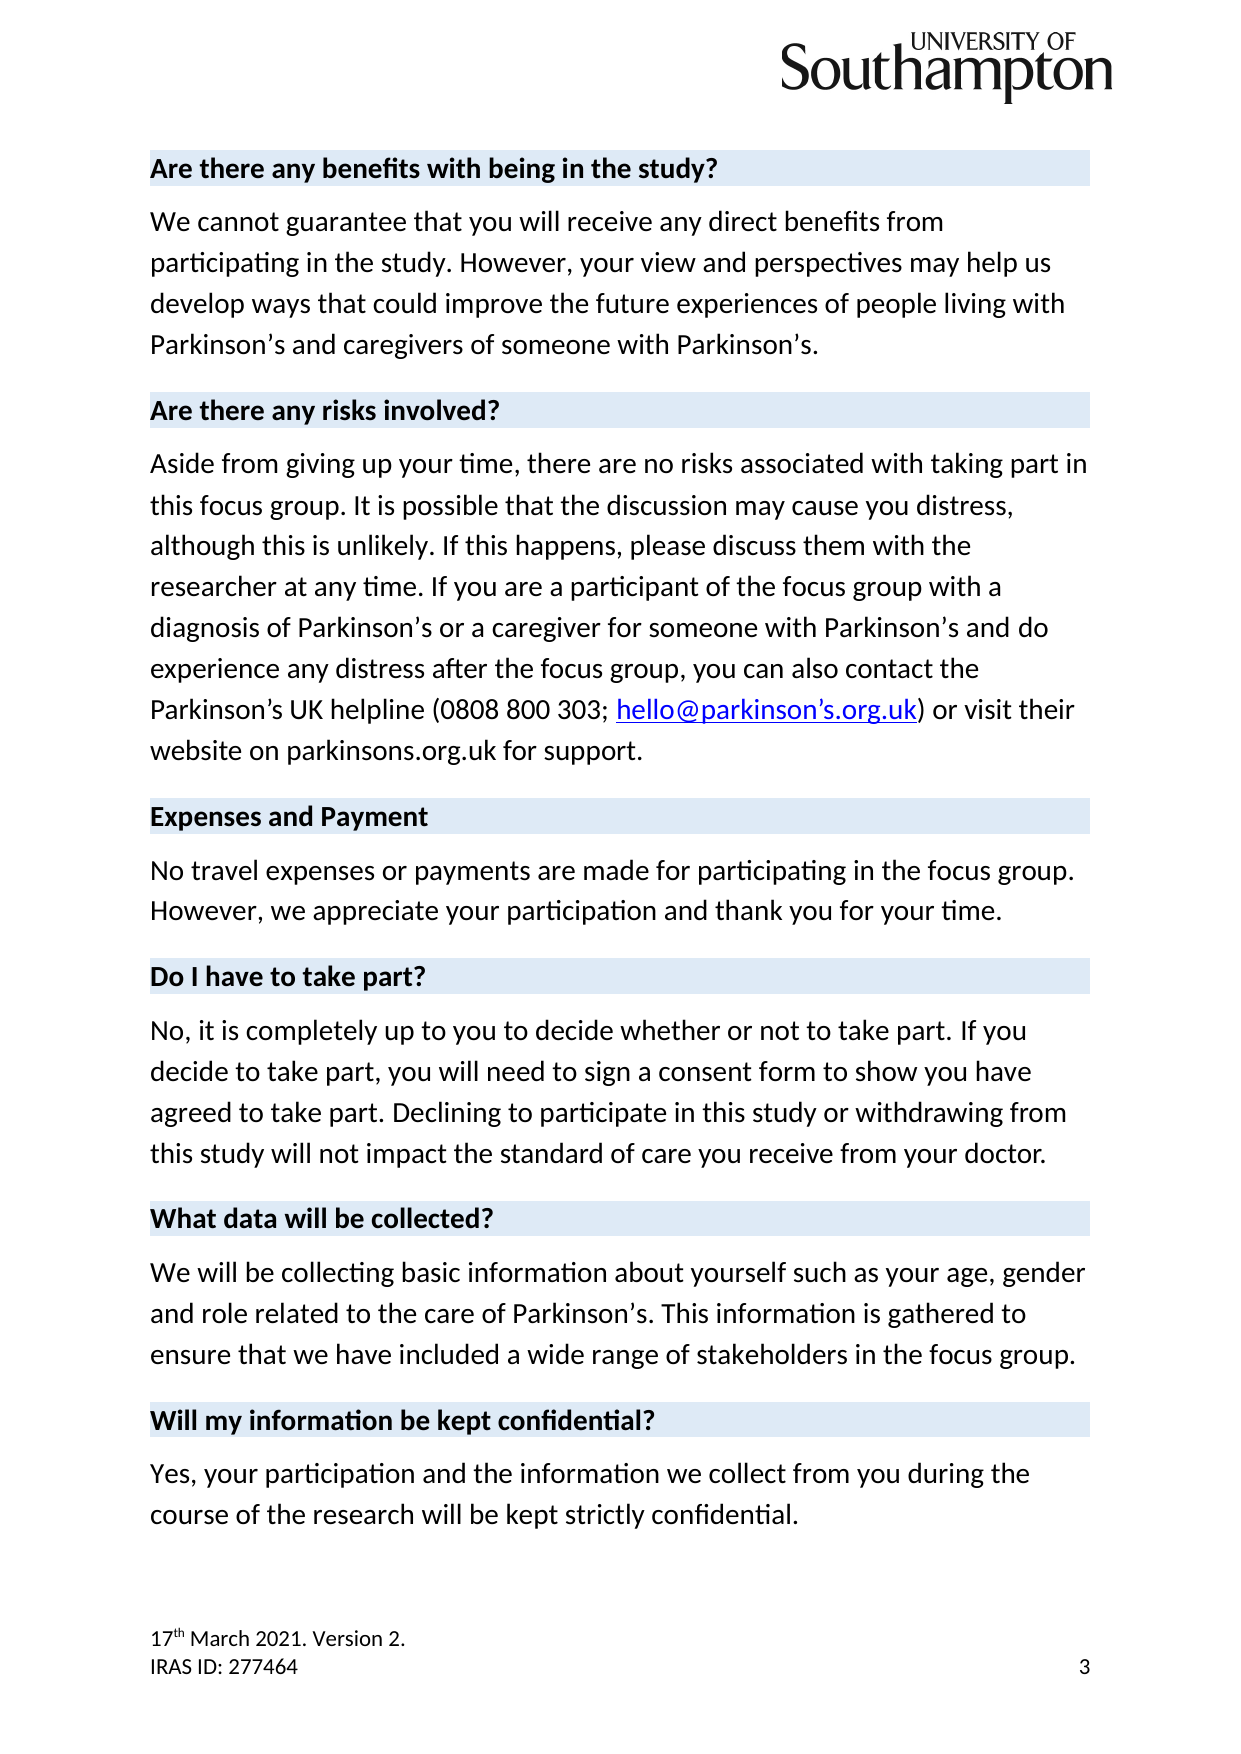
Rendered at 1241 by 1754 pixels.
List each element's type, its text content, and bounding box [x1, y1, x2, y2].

text Aside from giving up your time, there are no risks associated with taking part in this focus group. It is possible that the discussion may cause you distress, although this is unlikely. If this happens, please discuss them with the researcher at any time. If you are a participant of the focus group with a diagnosis of Parkinson’s or a caregiver for someone with Parkinson’s and do experience any distress after the focus group, you can also contact the Parkinson’s UK helpline (0808 800 303; hello@parkinson’s.org.uk) or visit their website on parkinsons.org.uk for support. [150, 446, 1090, 768]
text No travel expenses or payments are made for participating in the focus group. However, we appreciate your participation and thank you for your time. [150, 852, 1090, 928]
subtitle What data will be collected? [150, 1201, 1090, 1236]
text No, it is completely up to you to decide whether or not to take part. If you decide to take part, you will need to sign a consent form to show you have agreed to take part. Declining to participate in this study or withdrawing from this study will not impact the standard of care you receive from your doctor. [150, 1012, 1090, 1170]
subtitle Expenses and Payment [150, 798, 1090, 834]
subtitle Are there any risks involved? [150, 392, 1090, 428]
subtitle Do I have to take part? [150, 958, 1090, 994]
subtitle Are there any benefits with being in the study? [150, 150, 1090, 186]
picture [782, 32, 1113, 104]
text Yes, your participation and the information we collect from you during the course of the research will be kept strictly confidential. [150, 1455, 1090, 1532]
subtitle Will my information be kept confidential? [150, 1402, 1090, 1437]
text We cannot guarantee that you will receive any direct benefits from participating in the study. However, your view and perspectives may help us develop ways that could improve the future experiences of people living with Parkinson’s and caregivers of someone with Parkinson’s. [150, 203, 1090, 362]
text We will be collecting basic information about yourself such as your age, gender and role related to the care of Parkinson’s. This information is gathered to ensure that we have included a wide range of stakeholders in the focus group. [150, 1254, 1090, 1372]
